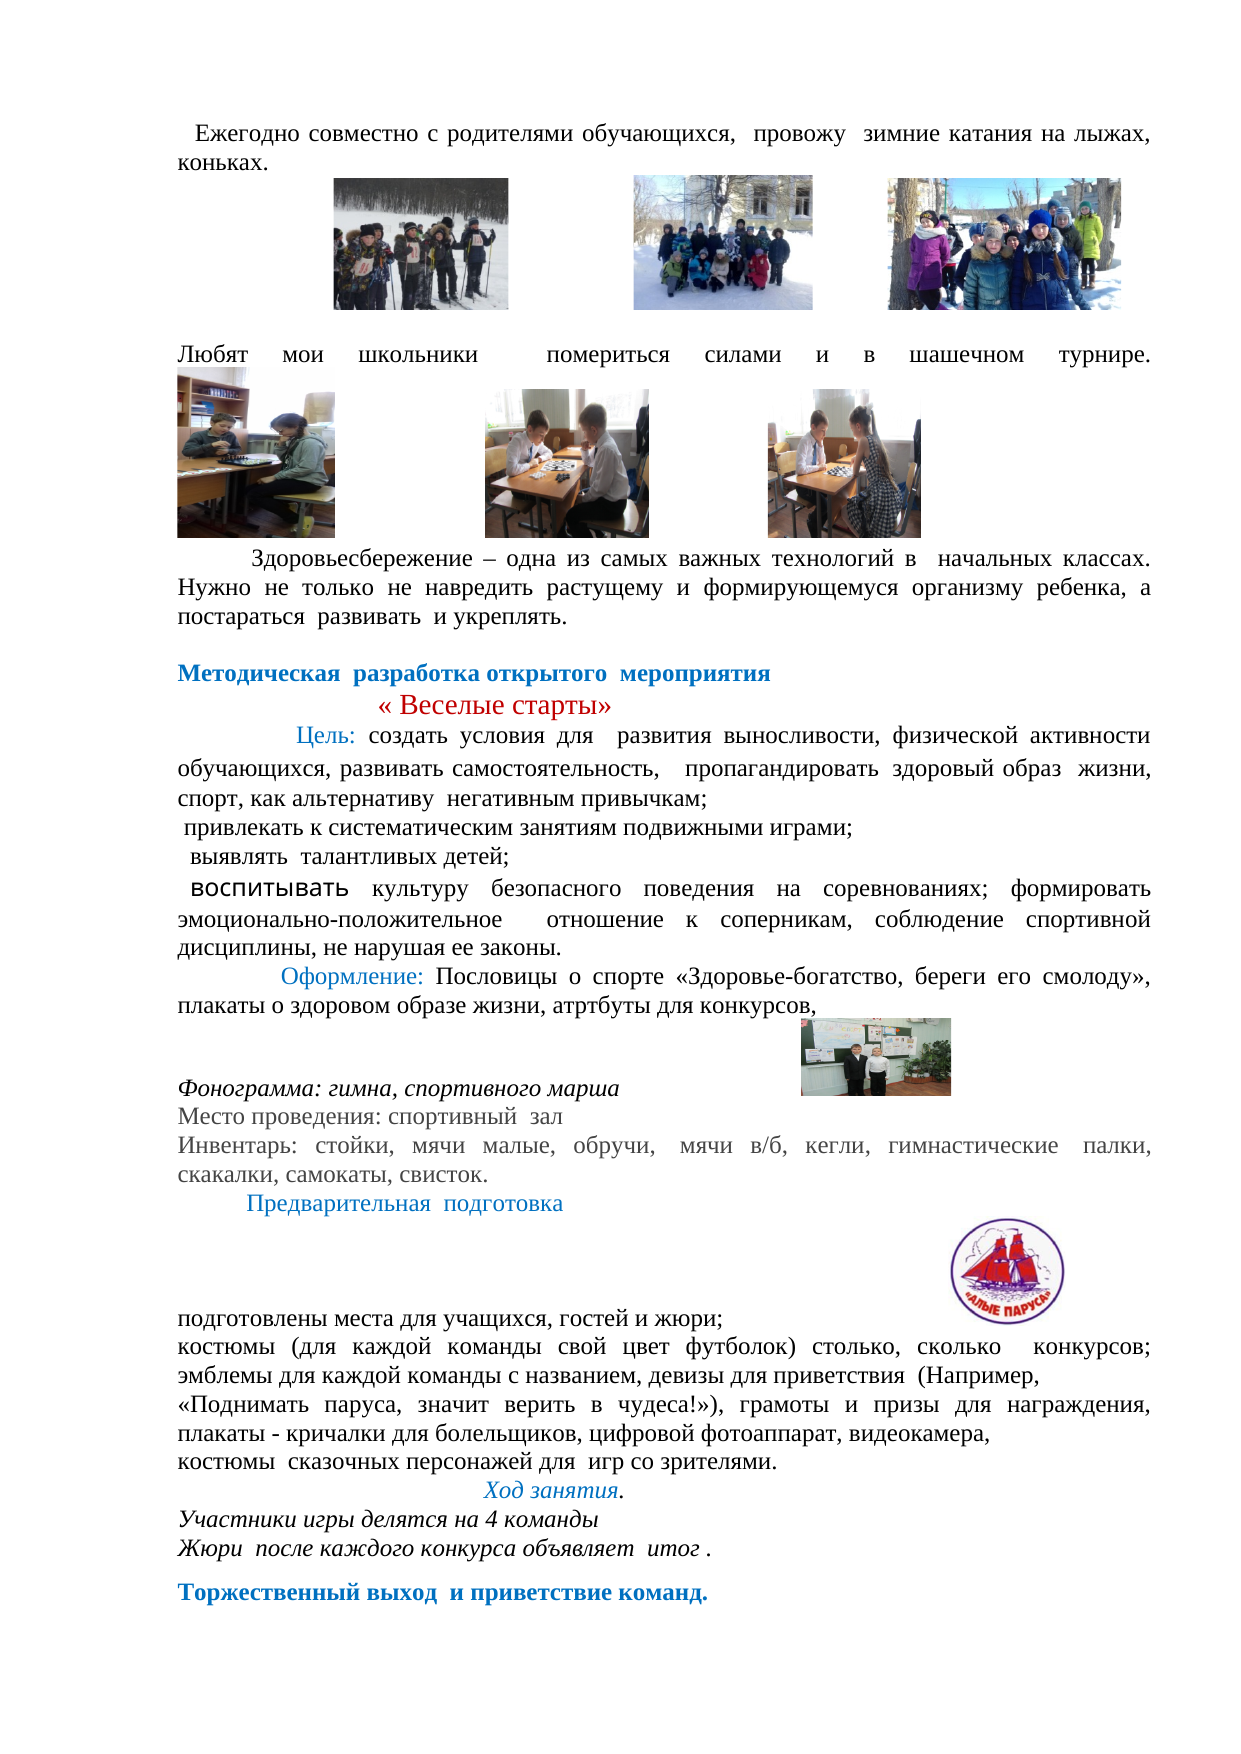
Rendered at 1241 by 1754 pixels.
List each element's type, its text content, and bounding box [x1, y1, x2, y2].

text Фонограмма: гимна, спортивного марша [177, 1019, 1152, 1101]
text выявлять талантливых детей; [177, 841, 1152, 869]
text «Поднимать паруса, значит верить в чудеса!»), грамоты и призы для награждения, плакаты - кричалки для болельщиков, цифровой фотоаппарат, видеокамера, [177, 1389, 1152, 1446]
text Участники игры делятся на 4 команды [177, 1504, 1152, 1533]
text Ход занятия. [177, 1475, 1152, 1504]
text привлекать к систематическим занятиям подвижными играми; [177, 812, 1152, 841]
text Место проведения: спортивный зал [177, 1101, 1152, 1130]
picture [948, 1216, 1066, 1326]
text Жюри после каждого конкурса объявляет итог . [177, 1533, 1152, 1561]
text воспитывать культуру безопасного поведения на соревнованиях; формировать эмоционально-положительное отношение к соперникам, соблюдение спортивной дисциплины, не нарушая ее законы. [177, 869, 1152, 961]
picture [485, 389, 649, 538]
picture [767, 389, 921, 538]
text Инвентарь: стойки, мячи малые, обручи, мячи в/б, кегли, гимнастические палки, скакалки, самокаты, свисток. [177, 1130, 1152, 1188]
text костюмы (для каждой команды свой цвет футболок) столько, сколько конкурсов; эмблемы для каждой команды с названием, девизы для приветствия (Например, [177, 1331, 1152, 1389]
text Методическая разработка открытого мероприятия [177, 658, 1152, 687]
text Предварительная подготовка [177, 1188, 1152, 1216]
picture [801, 1018, 952, 1096]
picture [633, 175, 813, 310]
text Цель: создать условия для развития выносливости, физической активности обучающихся, развивать самостоятельность, пропагандировать здоровый образ жизни, спорт, как альтернативу негативным привычкам; [177, 721, 1152, 812]
picture [333, 178, 509, 310]
text Ежегодно совместно с родителями обучающихся, провожу зимние катания на лыжах, коньках. [177, 118, 1152, 176]
text костюмы сказочных персонажей для игр со зрителями. [177, 1446, 1152, 1475]
text « Веселые старты» [177, 687, 1152, 721]
text Здоровьесбережение – одна из самых важных технологий в начальных классах. Нужно не только не навредить растущему и формирующемуся организму ребенка, а постараться развивать и укреплять. [177, 543, 1152, 629]
picture [887, 178, 1122, 310]
text Торжественный выход и приветствие команд. [177, 1574, 1152, 1605]
text подготовлены места для учащихся, гостей и жюри; [177, 1216, 1152, 1331]
picture [177, 367, 335, 538]
text Оформление: Пословицы о спорте «Здоровье-богатство, береги его смолоду», плакаты о здоровом образе жизни, атртбуты для конкурсов, [177, 961, 1152, 1019]
